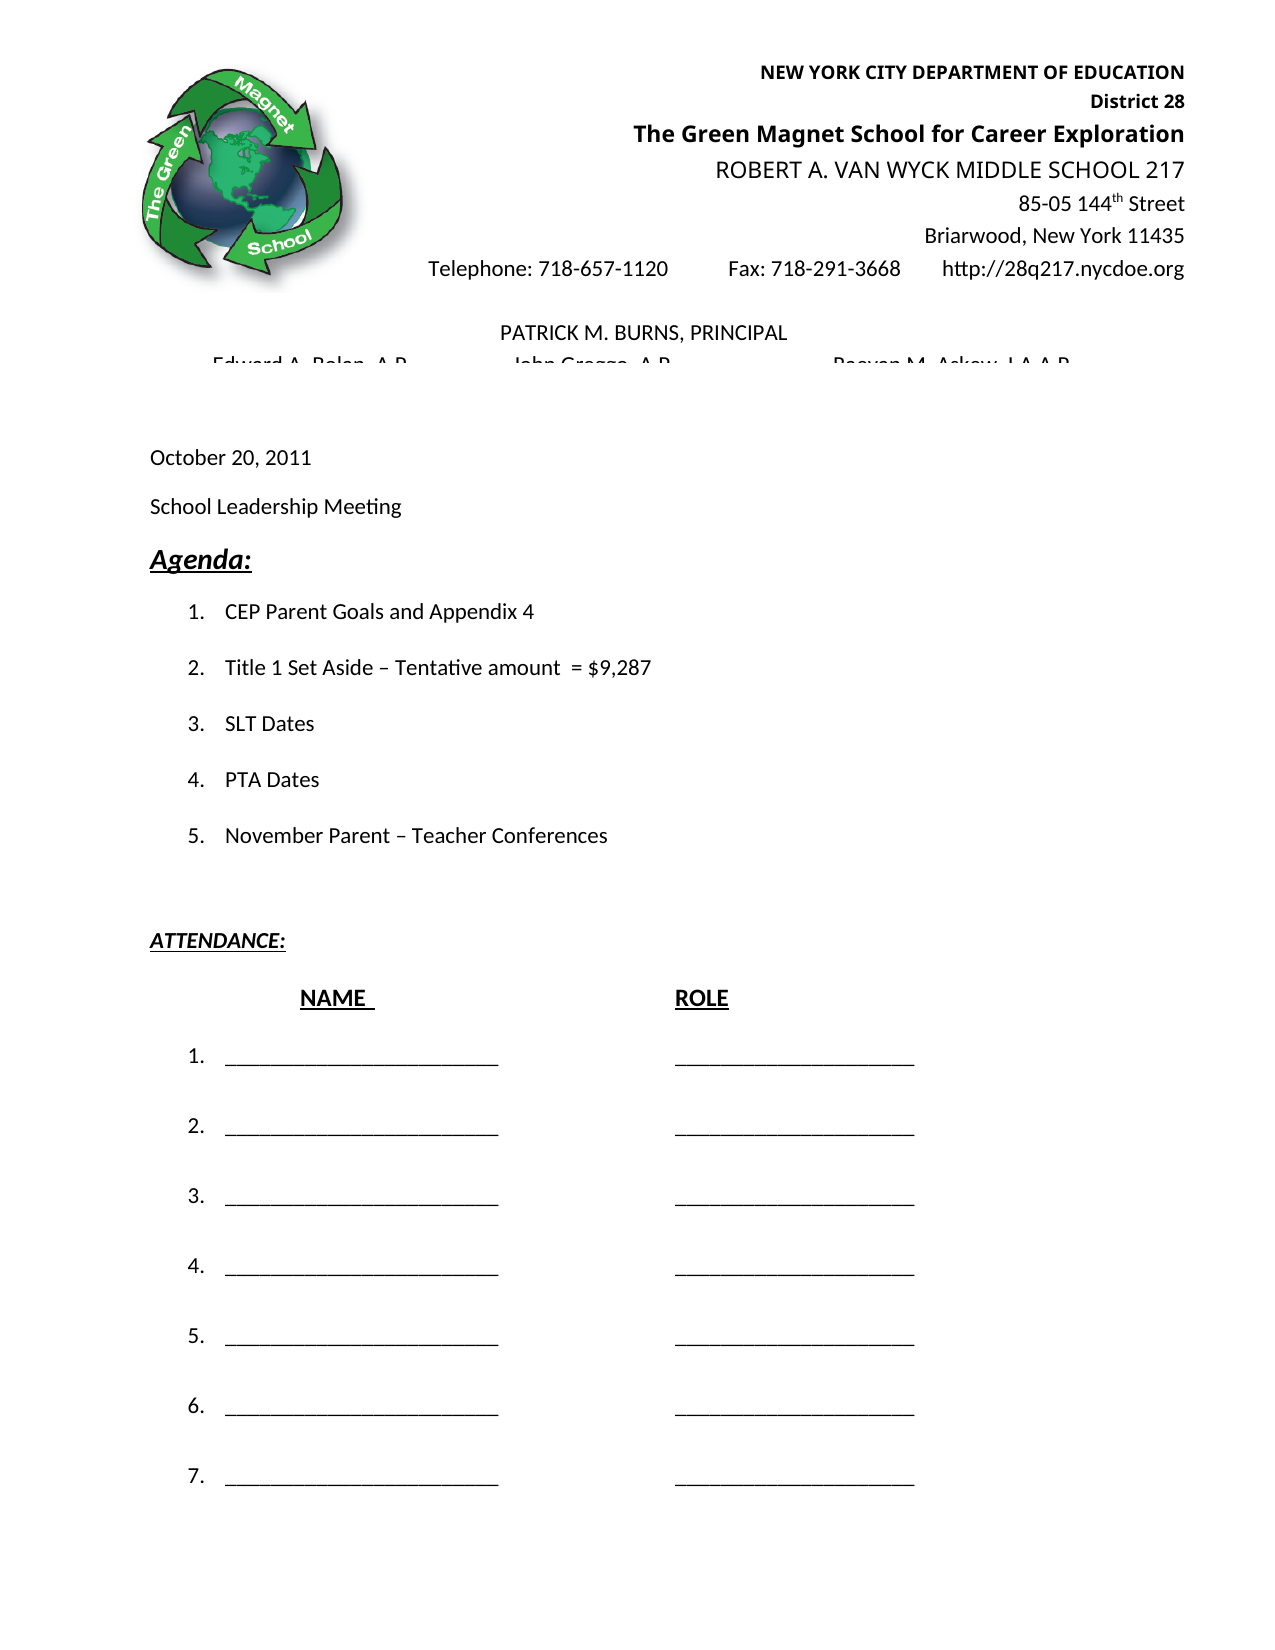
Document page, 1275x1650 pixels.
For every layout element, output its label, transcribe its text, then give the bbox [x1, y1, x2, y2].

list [187, 1321, 1125, 1349]
text Agenda: [150, 541, 1125, 576]
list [187, 1391, 1125, 1419]
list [187, 1461, 1125, 1489]
list ________________________ _____________________ [187, 1111, 1125, 1139]
list NAME ROLE [262, 982, 1125, 1013]
list PTA Dates [187, 765, 1125, 793]
text October 20, 2011 [150, 443, 1125, 471]
picture [125, 64, 369, 293]
list ________________________ _____________________ [187, 1041, 1125, 1069]
text School Leadership Meeting [150, 492, 1125, 520]
list November Parent – Teacher Conferences [187, 821, 1125, 849]
list ATTENDANCE: [150, 926, 1125, 954]
list ________________________ _____________________ [187, 1181, 1125, 1209]
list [187, 1251, 1125, 1279]
list CEP Parent Goals and Appendix 4 [187, 597, 1125, 625]
list SLT Dates [187, 709, 1125, 737]
list Title 1 Set Aside – Tentative amount = $9,287 [187, 653, 1125, 681]
